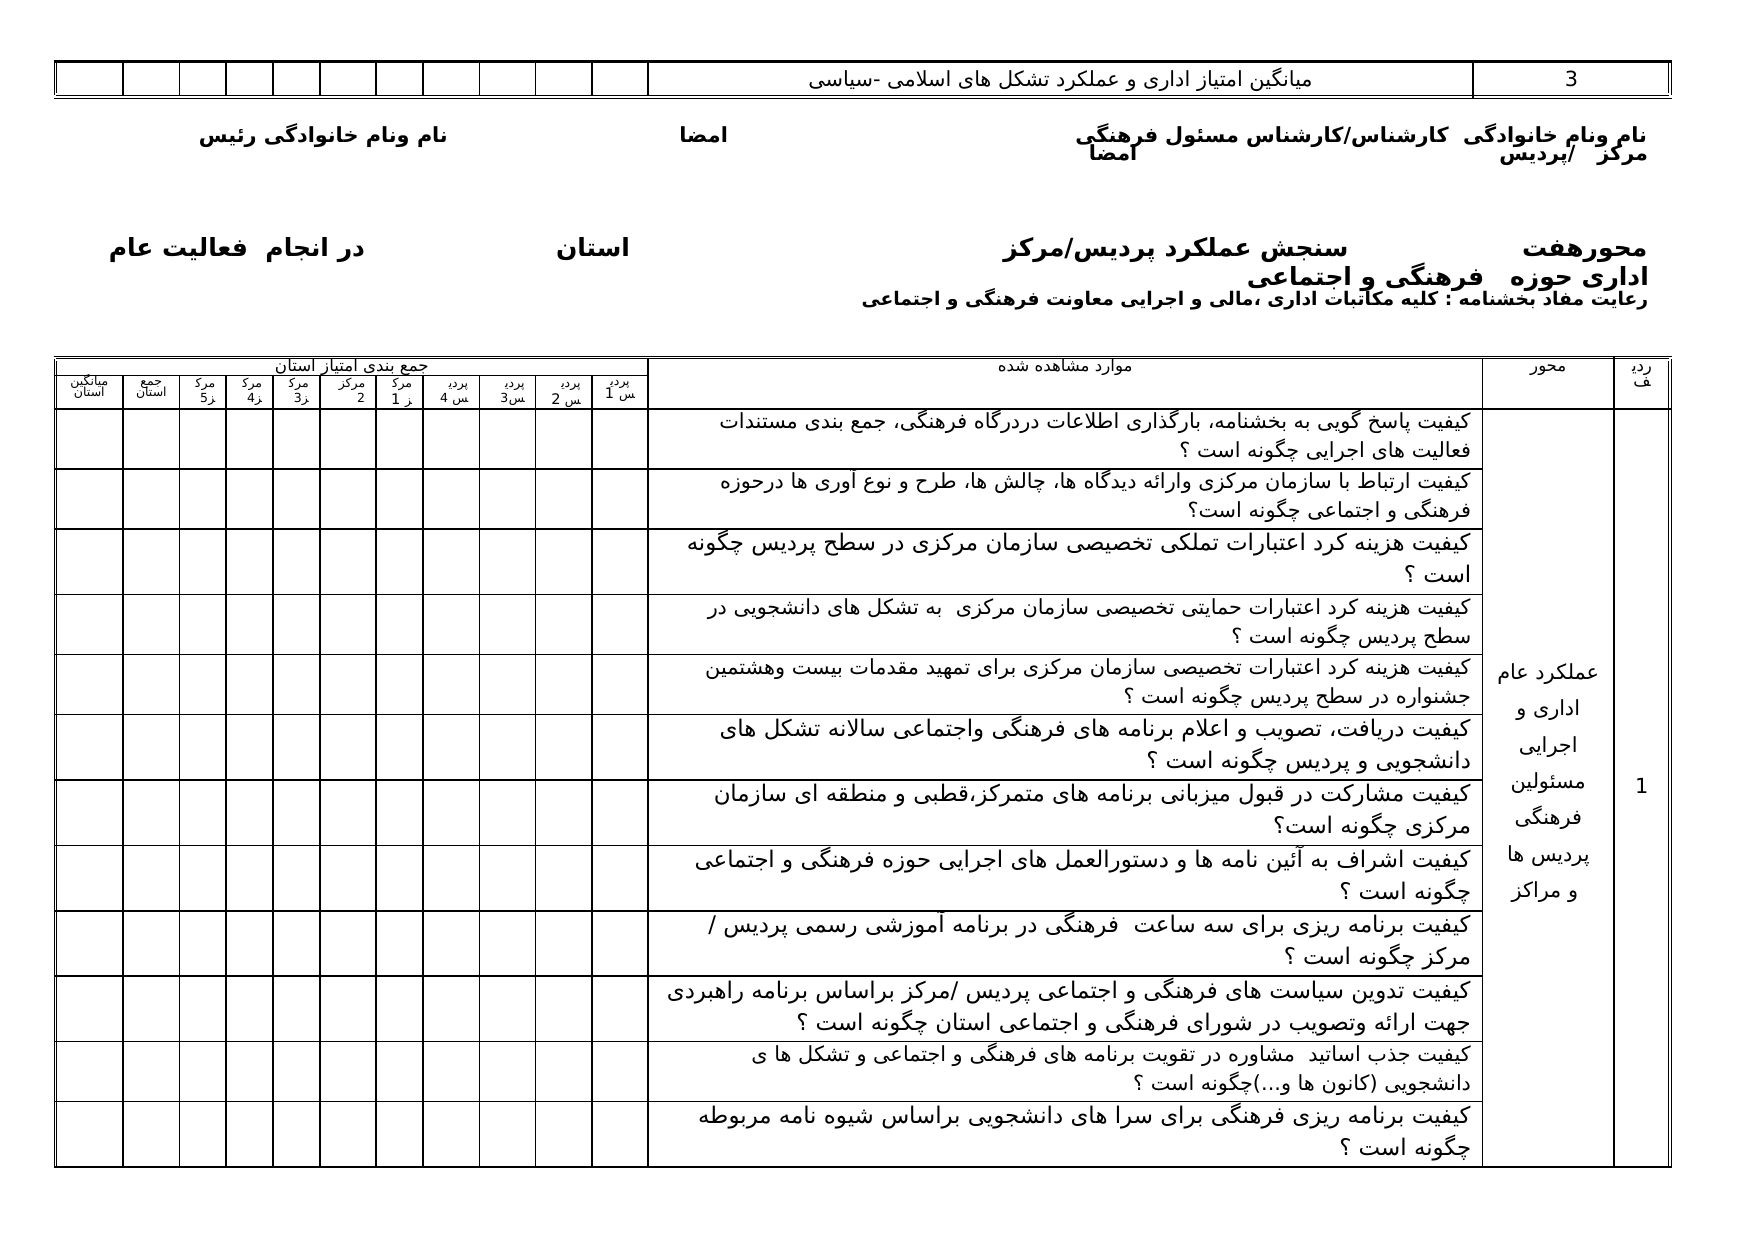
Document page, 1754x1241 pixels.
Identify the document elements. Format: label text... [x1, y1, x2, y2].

table_cell [57, 846, 122, 910]
table_cell [424, 410, 479, 468]
table_cell [274, 781, 319, 844]
table_cell [321, 470, 375, 528]
table_cell پردیس 1 [593, 376, 647, 408]
table_cell [124, 1102, 179, 1166]
table_cell [321, 595, 375, 653]
table_cell [480, 63, 535, 95]
table_cell [180, 846, 225, 910]
table_cell [377, 781, 422, 844]
table_cell [274, 470, 319, 528]
table_cell [274, 846, 319, 910]
table_cell [593, 1102, 647, 1166]
table_cell [57, 595, 122, 653]
table_cell کیفیت هزینه کرد اعتبارات تملکی تخصیصی سازمان مرکزی در سطح پردیس چگونه است ؟ [649, 530, 1482, 593]
table_cell [227, 1042, 272, 1101]
table_cell [480, 781, 535, 844]
table_cell [227, 781, 272, 844]
table_cell [424, 655, 479, 714]
table_cell [274, 1042, 319, 1101]
table_cell [593, 595, 647, 653]
table_cell [57, 410, 122, 468]
table_cell [424, 1102, 479, 1166]
table_cell کیفیت تدوین سیاست های فرهنگی و اجتماعی پردیس /مرکز براساس برنامه راهبردی جهت ارائه وتصویب در شورای فرهنگی و اجتماعی استان چگونه است ؟ [649, 977, 1482, 1041]
table_cell [480, 977, 535, 1041]
table_cell کیفیت هزینه کرد اعتبارات حمایتی تخصیصی سازمان مرکزی به تشکل های دانشجویی در سطح پردیس چگونه است ؟ [649, 595, 1482, 653]
table_cell [377, 846, 422, 910]
table_cell [321, 715, 375, 779]
table_cell [321, 655, 375, 714]
table_cell [424, 715, 479, 779]
table_cell [124, 715, 179, 779]
table_cell [536, 1042, 591, 1101]
table_cell [274, 655, 319, 714]
table_cell [480, 846, 535, 910]
table_cell [536, 655, 591, 714]
table_cell [536, 912, 591, 975]
table_cell [227, 410, 272, 468]
table_cell [57, 1102, 122, 1166]
table_cell [480, 410, 535, 468]
table_cell 1 [1615, 410, 1668, 1166]
table_cell [274, 530, 319, 593]
table_cell مرکز4 [227, 376, 272, 408]
table_cell [377, 530, 422, 593]
table_cell [424, 912, 479, 975]
table_cell [227, 655, 272, 714]
text رعایت مفاد بخشنامه : کلیه مکاتبات اداری ،مالی و اجرایی معاونت فرهنگی و اجتماعی [105, 291, 1649, 309]
table_cell [124, 530, 179, 593]
table_cell [593, 655, 647, 714]
table_cell [377, 1042, 422, 1101]
table_cell [593, 530, 647, 593]
table_cell [124, 1042, 179, 1101]
table_cell [321, 912, 375, 975]
table_cell [227, 977, 272, 1041]
table_cell [593, 912, 647, 975]
table_cell [180, 977, 225, 1041]
table_cell [536, 977, 591, 1041]
table_cell [274, 715, 319, 779]
table_cell [274, 410, 319, 468]
table_cell [377, 715, 422, 779]
table_cell کیفیت برنامه ریزی برای سه ساعت فرهنگی در برنامه آموزشی رسمی پردیس / مرکز چگونه است ؟ [649, 912, 1482, 975]
table_cell [424, 470, 479, 528]
table_cell کیفیت هزینه کرد اعتبارات تخصیصی سازمان مرکزی برای تمهید مقدمات بیست وهشتمین جشنواره در سطح پردیس چگونه است ؟ [649, 655, 1482, 714]
table_cell [424, 1042, 479, 1101]
table_header محور [1483, 359, 1613, 408]
table_cell مرکز 2 [321, 376, 375, 408]
table_cell [274, 912, 319, 975]
table_cell [227, 912, 272, 975]
table_cell [321, 781, 375, 844]
table_cell پردیس 4 [424, 376, 479, 408]
table_cell [180, 470, 225, 528]
table_cell [536, 470, 591, 528]
table_cell [227, 63, 272, 95]
table_cell [593, 470, 647, 528]
table_cell [424, 595, 479, 653]
table_cell [593, 63, 647, 95]
table_cell [321, 410, 375, 468]
table_cell [227, 595, 272, 653]
table_cell [227, 715, 272, 779]
table_cell کیفیت جذب اساتید مشاوره در تقویت برنامه های فرهنگی و اجتماعی و تشکل ها ی دانشجویی (کانون ها و...)چگونه است ؟ [649, 1042, 1482, 1101]
table_cell [480, 655, 535, 714]
table_cell [124, 63, 179, 95]
table_cell کیفیت برنامه ریزی فرهنگی برای سرا های دانشجویی براساس شیوه نامه مربوطه چگونه است ؟ [649, 1102, 1482, 1166]
table_header موارد مشاهده شده [649, 359, 1482, 408]
table_cell [480, 1042, 535, 1101]
table_cell [180, 595, 225, 653]
table_cell عملکرد عام اداری و اجرایی مسئولین فرهنگی پردیس ها و مراکز [1483, 410, 1613, 1166]
table_cell [321, 63, 375, 95]
table_cell [124, 410, 179, 468]
table_cell [536, 1102, 591, 1166]
table_cell [377, 595, 422, 653]
table_cell [124, 977, 179, 1041]
table_cell [57, 530, 122, 593]
table_cell میانگین امتیاز اداری و عملکرد تشکل های اسلامی -سیاسی [649, 63, 1472, 95]
table_cell [480, 912, 535, 975]
table_cell [57, 912, 122, 975]
table_cell [424, 846, 479, 910]
table_cell [57, 781, 122, 844]
table_cell [424, 63, 479, 95]
table_cell 3 [1474, 63, 1670, 95]
table_cell [57, 977, 122, 1041]
table_cell کیفیت اشراف به آئین نامه ها و دستورالعمل های اجرایی حوزه فرهنگی و اجتماعی چگونه است ؟ [649, 846, 1482, 910]
table_cell جمع استان [124, 376, 179, 408]
table_cell کیفیت ارتباط با سازمان مرکزی وارائه دیدگاه ها، چالش ها، طرح و نوع آوری ها درحوزه فرهنگی و اجتماعی چگونه است؟ [649, 470, 1482, 528]
table_cell [180, 655, 225, 714]
table_cell [180, 1102, 225, 1166]
table_cell [227, 530, 272, 593]
table_cell [57, 715, 122, 779]
table_cell [124, 595, 179, 653]
table_cell [424, 781, 479, 844]
table_cell [180, 530, 225, 593]
table_cell [593, 1042, 647, 1101]
table_cell [593, 781, 647, 844]
table_cell [57, 655, 122, 714]
table_cell پردیس 2 [536, 376, 591, 408]
table_cell [536, 410, 591, 468]
table_cell [124, 846, 179, 910]
table_cell [227, 1102, 272, 1166]
table_header جمع بندی امتیاز استان [55, 359, 647, 375]
table_cell [480, 715, 535, 779]
table_cell مرکز 1 [377, 376, 422, 408]
table_cell [593, 410, 647, 468]
table_cell [377, 470, 422, 528]
table_cell کیفیت پاسخ گویی به بخشنامه، بارگذاری اطلاعات دردرگاه فرهنگی، جمع بندی مستندات فعالیت های اجرایی چگونه است ؟ [649, 410, 1482, 468]
table_header ردیف [1615, 357, 1670, 408]
table_cell [124, 912, 179, 975]
table_cell [321, 530, 375, 593]
table_cell [180, 715, 225, 779]
table_cell [180, 63, 225, 95]
text نام ونام خانوادگی کارشناس/کارشناس مسئول فرهنگی امضا نام ونام خانوادگی رئیس مرکز /پردیس امضا [105, 127, 1649, 166]
table_cell [536, 846, 591, 910]
table_cell [180, 1042, 225, 1101]
table_cell [124, 781, 179, 844]
table_cell کیفیت دریافت، تصویب و اعلام برنامه های فرهنگی واجتماعی سالانه تشکل های دانشجویی و پردیس چگونه است ؟ [649, 715, 1482, 779]
table_cell [377, 977, 422, 1041]
table_cell [274, 595, 319, 653]
table_cell [124, 470, 179, 528]
table_cell [536, 715, 591, 779]
table_cell [377, 63, 422, 95]
table_cell [274, 977, 319, 1041]
table_cell میانگین استان [57, 376, 122, 408]
table_cell [321, 846, 375, 910]
table_cell [377, 410, 422, 468]
table_cell [536, 595, 591, 653]
table_cell [480, 1102, 535, 1166]
table_cell [593, 977, 647, 1041]
table_cell [227, 846, 272, 910]
table_cell [593, 846, 647, 910]
table_cell [180, 410, 225, 468]
table_cell [480, 470, 535, 528]
table_cell [424, 530, 479, 593]
table_cell [180, 912, 225, 975]
table_cell مرکز3 [274, 376, 319, 408]
table_cell پردیس3 [480, 376, 535, 408]
table_cell [274, 1102, 319, 1166]
table_cell کیفیت مشارکت در قبول میزبانی برنامه های متمرکز،قطبی و منطقه ای سازمان مرکزی چگونه است؟ [649, 781, 1482, 844]
table_cell [536, 63, 591, 95]
table_cell [536, 781, 591, 844]
table_cell [227, 470, 272, 528]
table_cell [57, 470, 122, 528]
subtitle محورهفت سنجش عملکرد پردیس/مرکز استان در انجام فعالیت عام اداری حوزه فرهنگی و اجتماعی [105, 233, 1649, 291]
table_cell [274, 63, 319, 95]
table_cell [55, 63, 122, 95]
table_cell [321, 1102, 375, 1166]
table_cell [180, 781, 225, 844]
table_cell [124, 655, 179, 714]
table_cell [377, 1102, 422, 1166]
table_cell [57, 1042, 122, 1101]
table_cell [424, 977, 479, 1041]
table_cell [593, 715, 647, 779]
table_cell [377, 655, 422, 714]
table_cell مرکز5 [180, 376, 225, 408]
table_cell [480, 595, 535, 653]
table_cell [377, 912, 422, 975]
table_cell [321, 1042, 375, 1101]
table_cell [536, 530, 591, 593]
table_cell [321, 977, 375, 1041]
table_cell [480, 530, 535, 593]
